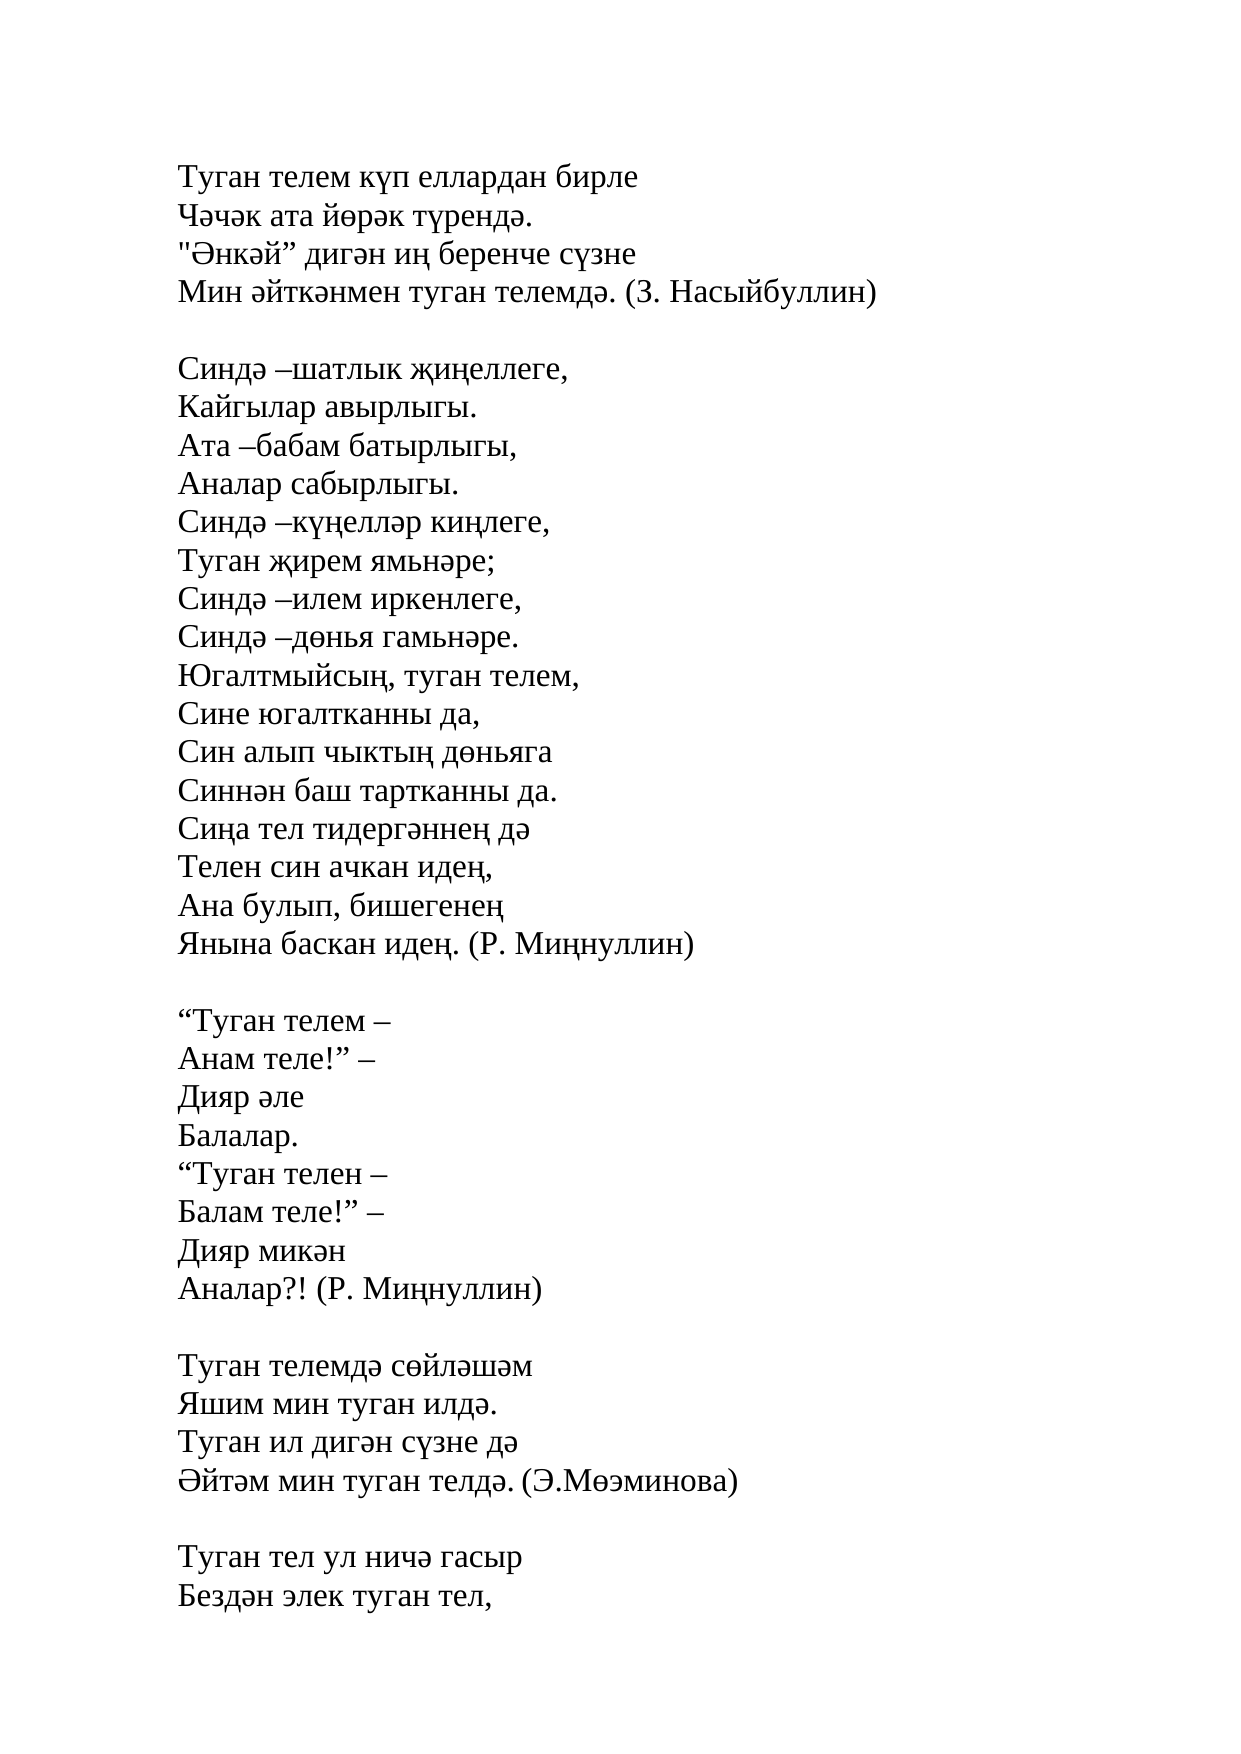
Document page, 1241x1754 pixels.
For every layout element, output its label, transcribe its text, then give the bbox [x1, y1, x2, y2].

text Чәчәк ата йөрәк түрендә. [177, 195, 1152, 233]
text Ана булып, бишегенең [177, 885, 1152, 923]
text Дияр микән [177, 1230, 1133, 1268]
text Сине югалтканны да, [177, 693, 1152, 731]
text Туган җирем ямьнәре; [177, 540, 1152, 578]
text Син алып чыктың дөньяга [177, 731, 1152, 770]
text Аналар сабырлыгы. [177, 463, 1152, 501]
text Анам теле!” – [177, 1038, 1133, 1076]
text Ата –бабам батырлыгы, [177, 425, 1152, 463]
text Сиңа тел тидергәннең дә [177, 808, 1152, 846]
text Туган тел ул ничә гасыр [177, 1536, 1152, 1575]
text Туган телем күп еллардан бирле [177, 156, 1152, 195]
text "Әнкәй” дигән иң беренче сүзне [177, 233, 1152, 271]
text Кайгылар авырлыгы. [177, 386, 1152, 425]
text Мин әйткәнмен туган телемдә. (З. Насыйбуллин) [177, 271, 1152, 310]
text Синдә –күңелләр киңлеге, [177, 501, 1152, 540]
text Әйтәм мин туган телдә. (Э.Мөэминова) [177, 1460, 1152, 1498]
text Аналар?! (Р. Миңнуллин) [177, 1268, 1133, 1306]
text Синдә –илем иркенлеге, [177, 578, 1152, 616]
text Яшим мин туган илдә. [177, 1383, 1152, 1421]
text “Туган телен – [177, 1153, 1133, 1191]
text Телен син ачкан идең, [177, 846, 1152, 885]
text Янына баскан идең. (Р. Миңнуллин) [177, 923, 1152, 961]
text Балам теле!” – [177, 1191, 1133, 1230]
text Дияр әле [177, 1076, 1133, 1115]
text Синдә –дөнья гамьнәре. [177, 616, 1152, 655]
text Синдә –шатлык җиңеллеге, [177, 348, 1152, 386]
text “Туган телем – [177, 1000, 1133, 1038]
text Югалтмыйсың, туган телем, [177, 655, 1152, 693]
text Синнән баш тартканны да. [177, 770, 1152, 808]
text Туган телемдә сөйләшәм [177, 1345, 1152, 1383]
text Туган ил дигән сүзне дә [177, 1421, 1152, 1460]
text Балалар. [177, 1115, 1133, 1153]
text Бездән элек туган тел, [177, 1575, 1152, 1613]
